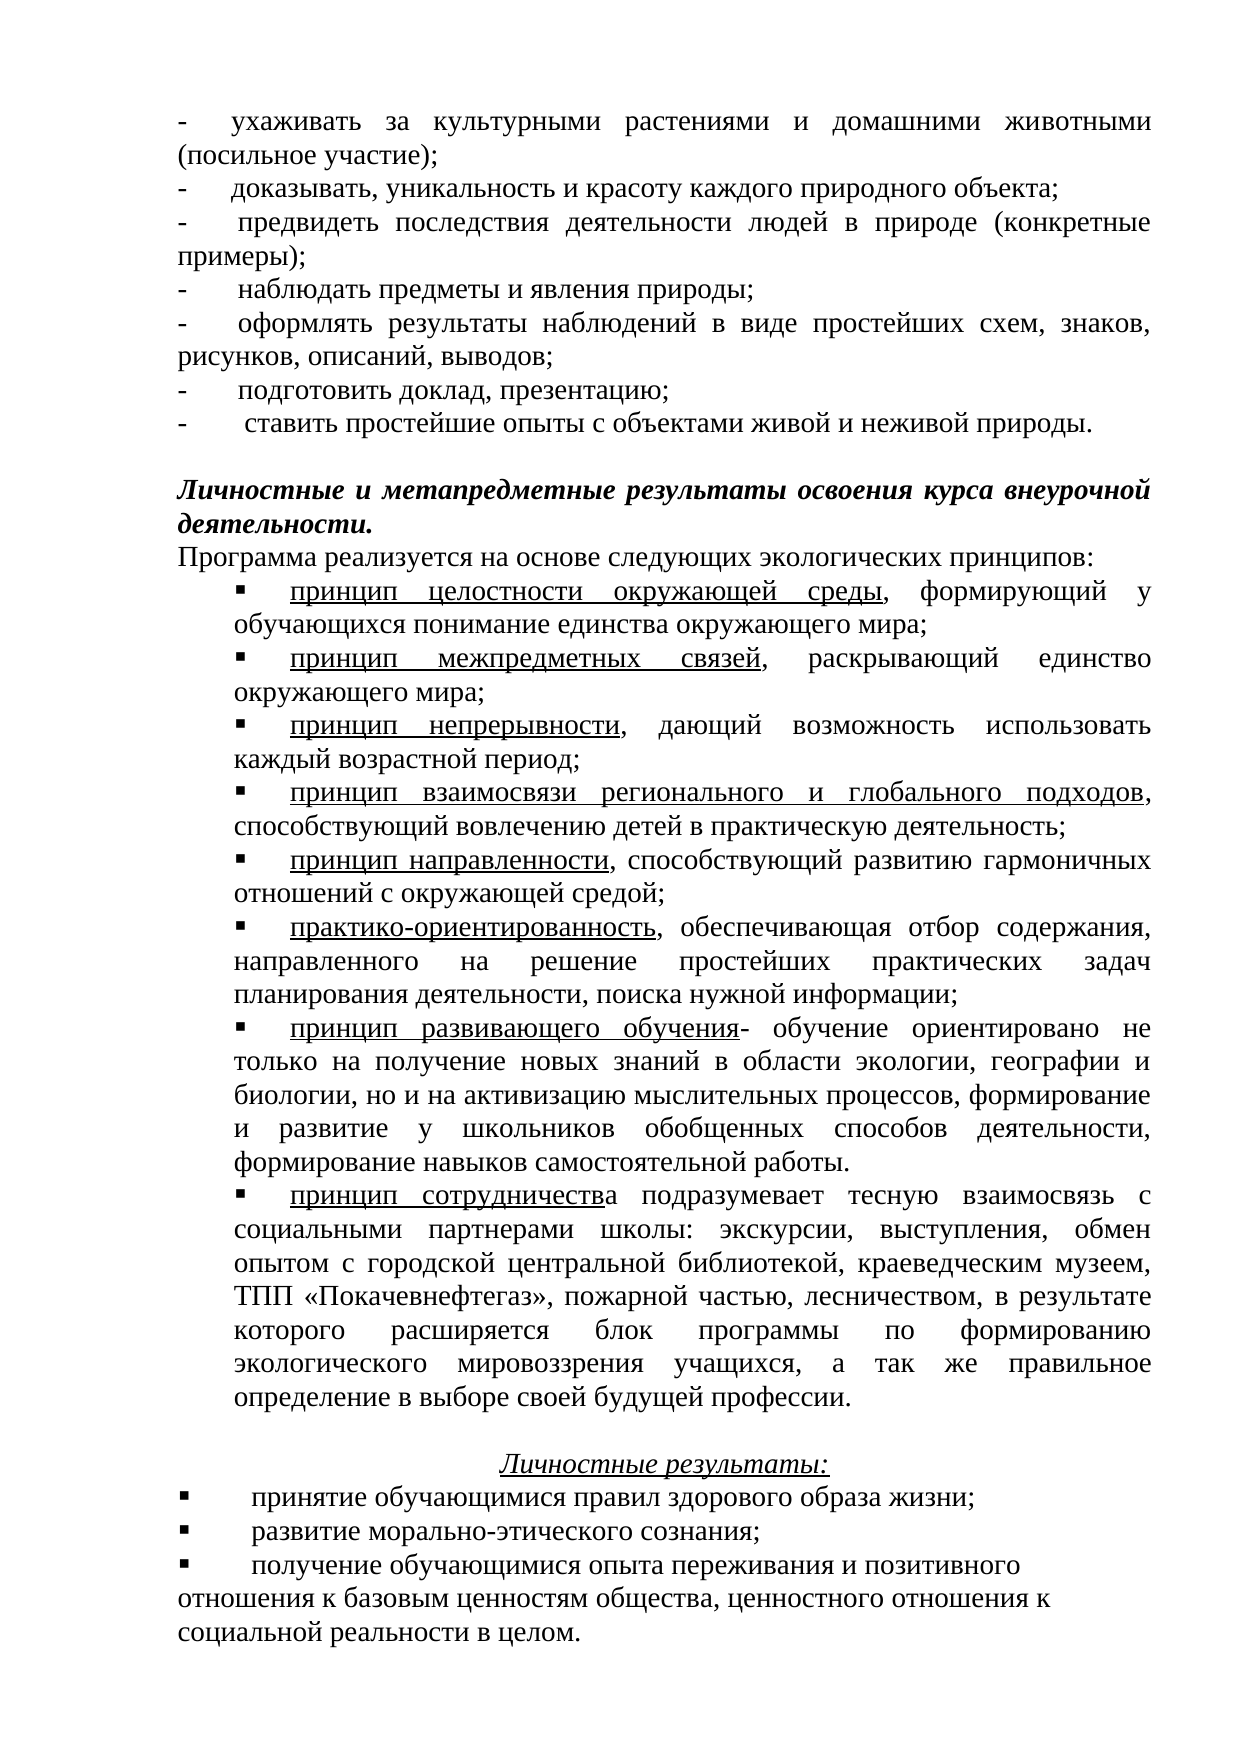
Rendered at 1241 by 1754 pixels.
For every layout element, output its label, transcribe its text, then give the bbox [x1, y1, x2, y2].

list развитие морально-этического сознания; [177, 1513, 1152, 1547]
list практико-ориентированность, обеспечивающая отбор содержания, направленного на решение простейших практических задач планирования деятельности, поиска нужной информации; [233, 909, 1152, 1010]
list ставить простейшие опыты с объектами живой и неживой природы. [177, 405, 1152, 439]
list подготовить доклад, презентацию; [177, 372, 1152, 405]
list принцип взаимосвязи регионального и глобального подходов, способствующий вовлечению детей в практическую деятельность; [233, 774, 1152, 842]
list оформлять результаты наблюдений в виде простейших схем, знаков, рисунков, описаний, выводов; [177, 305, 1152, 372]
list ухаживать за культурными растениями и домашними животными (посильное участие); [177, 103, 1152, 171]
list принцип направленности, способствующий развитию гармоничных отношений с окружающей средой; [233, 842, 1152, 909]
list принцип непрерывности, дающий возможность использовать каждый возрастной период; [233, 707, 1152, 774]
list доказывать, уникальность и красоту каждого природного объекта; [177, 171, 1152, 204]
text Личностные и метапредметные результаты освоения курса внеурочной деятельности. [177, 472, 1152, 539]
list предвидеть последствия деятельности людей в природе (конкретные примеры); [177, 204, 1152, 271]
list принцип сотрудничества подразумевает тесную взаимосвязь с социальными партнерами школы: экскурсии, выступления, обмен опытом с городской центральной библиотекой, краеведческим музеем, ТПП «Покачевнефтегаз», пожарной частью, лесничеством, в результате которого расширяется блок программы по формированию экологического мировоззрения учащихся, а так же правильное определение в выборе своей будущей профессии. [233, 1177, 1152, 1412]
list получение обучающимися опыта переживания и позитивного отношения к базовым ценностям общества, ценностного отношения к социальной реальности в целом. [177, 1547, 1152, 1647]
text Программа реализуется на основе следующих экологических принципов: [177, 539, 1152, 573]
list принцип целостности окружающей среды, формирующий у обучающихся понимание единства окружающего мира; [233, 573, 1152, 640]
list принцип развивающего обучения- обучение ориентировано не только на получение новых знаний в области экологии, географии и биологии, но и на активизацию мыслительных процессов, формирование и развитие у школьников обобщенных способов деятельности, формирование навыков самостоятельной работы. [233, 1010, 1152, 1177]
text Личностные результаты: [177, 1446, 1152, 1479]
list принцип межпредметных связей, раскрывающий единство окружающего мира; [233, 640, 1152, 707]
list принятие обучающимися правил здорового образа жизни; [177, 1479, 1152, 1513]
list наблюдать предметы и явления природы; [177, 271, 1152, 305]
